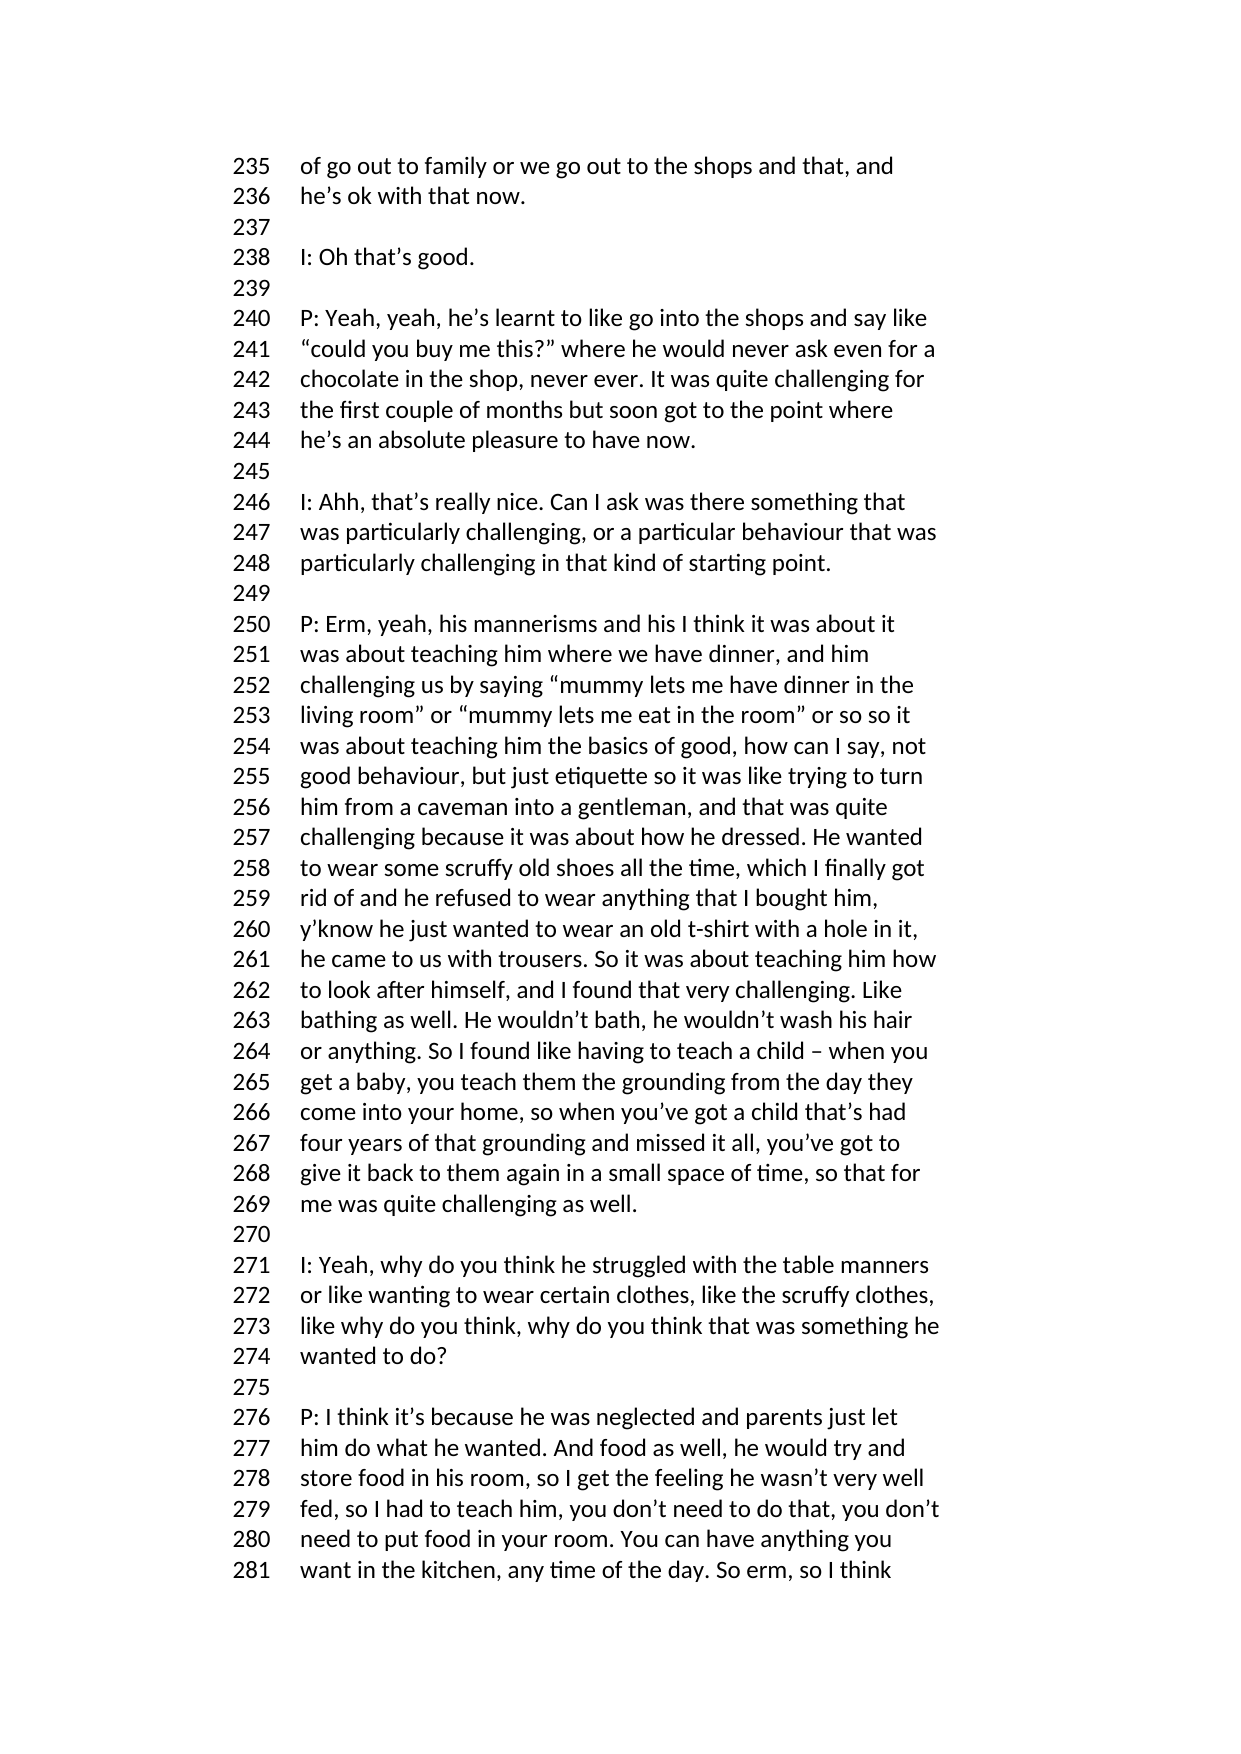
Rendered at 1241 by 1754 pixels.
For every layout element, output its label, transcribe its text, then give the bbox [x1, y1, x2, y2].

text I: Oh that’s good. [300, 242, 940, 272]
text I: Yeah, why do you think he struggled with the table manners or like wanting to wear certain clothes, like the scruffy clothes, like why do you think, why do you think that was something he wanted to do? [300, 1249, 940, 1371]
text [300, 1401, 940, 1584]
text I: Ahh, that’s really nice. Can I ask was there something that was particularly challenging, or a particular behaviour that was particularly challenging in that kind of starting point. [300, 486, 940, 577]
text P: Erm, yeah, his mannerisms and his I think it was about it was about teaching him where we have dinner, and him challenging us by saying “mummy lets me have dinner in the living room” or “mummy lets me eat in the room” or so so it was about teaching him the basics of good, how can I say, not good behaviour, but just etiquette so it was like trying to turn him from a caveman into a gentleman, and that was quite challenging because it was about how he dressed. He wanted to wear some scruffy old shoes all the time, which I finally got rid of and he refused to wear anything that I bought him, y’know he just wanted to wear an old t-shirt with a hole in it, he came to us with trousers. So it was about teaching him how to look after himself, and I found that very challenging. Like bathing as well. He wouldn’t bath, he wouldn’t wash his hair or anything. So I found like having to teach a child – when you get a baby, you teach them the grounding from the day they come into your home, so when you’ve got a child that’s had four years of that grounding and missed it all, you’ve got to give it back to them again in a small space of time, so that for me was quite challenging as well. [300, 608, 940, 1218]
text P: Yeah, yeah, he’s learnt to like go into the shops and say like “could you buy me this?” where he would never ask even for a chocolate in the shop, never ever. It was quite challenging for the first couple of months but soon got to the point where he’s an absolute pleasure to have now. [300, 303, 940, 455]
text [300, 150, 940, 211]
